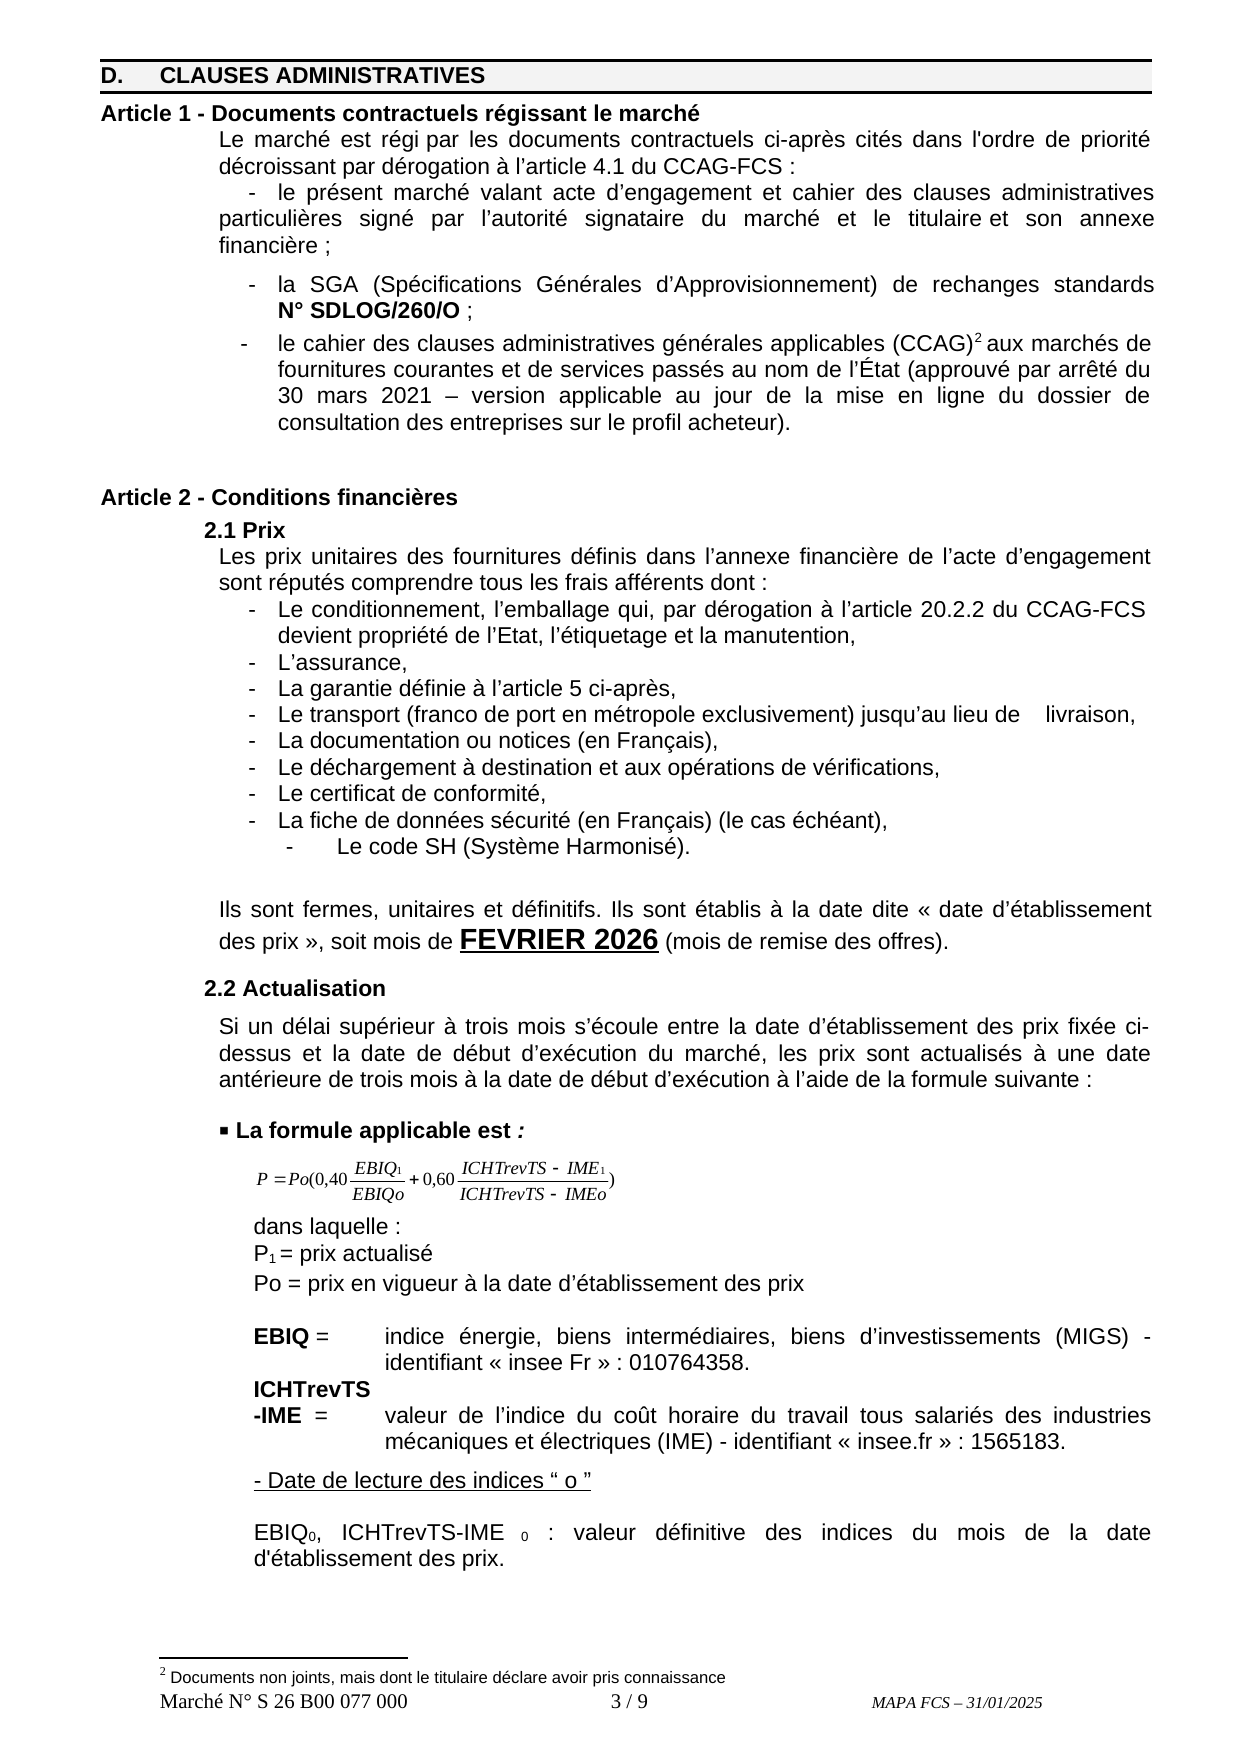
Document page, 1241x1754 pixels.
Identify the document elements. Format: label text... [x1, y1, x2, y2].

text Ils sont fermes, unitaires et définitifs. Ils sont établis à la date dite « date d’établissement des prix », soit mois de FEVRIER 2026 (mois de remise des offres). [218, 896, 1152, 956]
list La garantie définie à l’article 5 ci-après, [218, 675, 1154, 701]
list Le marché est régi par les documents contractuels ci-après cités dans l'ordre de priorité décroissant par dérogation à l’article 4.1 du CCAG-FCS : [218, 126, 1152, 179]
list La fiche de données sécurité (en Français) (le cas échéant), [218, 807, 1154, 833]
list Les prix unitaires des fournitures définis dans l’annexe financière de l’acte d’engagement sont réputés comprendre tous les frais afférents dont : [218, 543, 1152, 596]
list Le code SH (Système Harmonisé). [234, 833, 1152, 859]
text P1 = prix actualisé [253, 1240, 1152, 1266]
text -IME = valeur de l’indice du coût horaire du travail tous salariés des industries mécaniques et électriques (IME) - identifiant « insee.fr » : 1565183. [253, 1402, 1152, 1455]
list la SGA (Spécifications Générales d’Approvisionnement) de rechanges standards N° SDLOG/260/O ; [248, 271, 1154, 323]
list Le transport (franco de port en métropole exclusivement) jusqu’au lieu de livraison, [218, 701, 1154, 727]
list le présent marché valant acte d’engagement et cahier des clauses administratives particulières signé par l’autorité signataire du marché et le titulaire et son annexe financière ; [218, 179, 1154, 258]
text dans laquelle : [253, 1213, 1152, 1240]
text Si un délai supérieur à trois mois s’écoule entre la date d’établissement des prix fixée ci-dessus et la date de début d’exécution du marché, les prix sont actualisés à une date antérieure de trois mois à la date de début d’exécution à l’aide de la formule suivante : [218, 1013, 1152, 1092]
text Article 1 - Documents contractuels régissant le marché [100, 100, 1154, 126]
list le cahier des clauses administratives générales applicables (CCAG) aux marchés de fournitures courantes et de services passés au nom de l’État (approuvé par arrêté du 30 mars 2021 – version applicable au jour de la mise en ligne du dossier de consultation des entreprises sur le profil acheteur). [240, 329, 1152, 435]
list L’assurance, [218, 648, 1154, 675]
text ICHTrevTS [253, 1376, 1152, 1402]
text 2.2 Actualisation [204, 974, 1154, 1001]
text D. CLAUSES ADMINISTRATIVES [100, 62, 1152, 91]
list La documentation ou notices (en Français), [218, 727, 1154, 754]
text 2.1 Prix [204, 517, 1154, 543]
text EBIQ0, ICHTrevTS-IME 0 : valeur définitive des indices du mois de la date d'établissement des prix. [253, 1518, 1152, 1571]
text EBIQ = indice énergie, biens intermédiaires, biens d’investissements (MIGS) - identifiant « insee Fr » : 010764358. [253, 1323, 1152, 1376]
text Article 2 - Conditions financières [100, 484, 1154, 510]
list Le conditionnement, l’emballage qui, par dérogation à l’article 20.2.2 du CCAG-FCS devient propriété de l’Etat, l’étiquetage et la manutention, [218, 596, 1154, 648]
text La formule applicable est : [218, 1117, 1152, 1144]
text - Date de lecture des indices “ o ” [253, 1467, 1152, 1493]
list Le déchargement à destination et aux opérations de vérifications, [218, 754, 1154, 780]
list Le certificat de conformité, [218, 780, 1154, 807]
text Po = prix en vigueur à la date d’établissement des prix [253, 1270, 1152, 1297]
